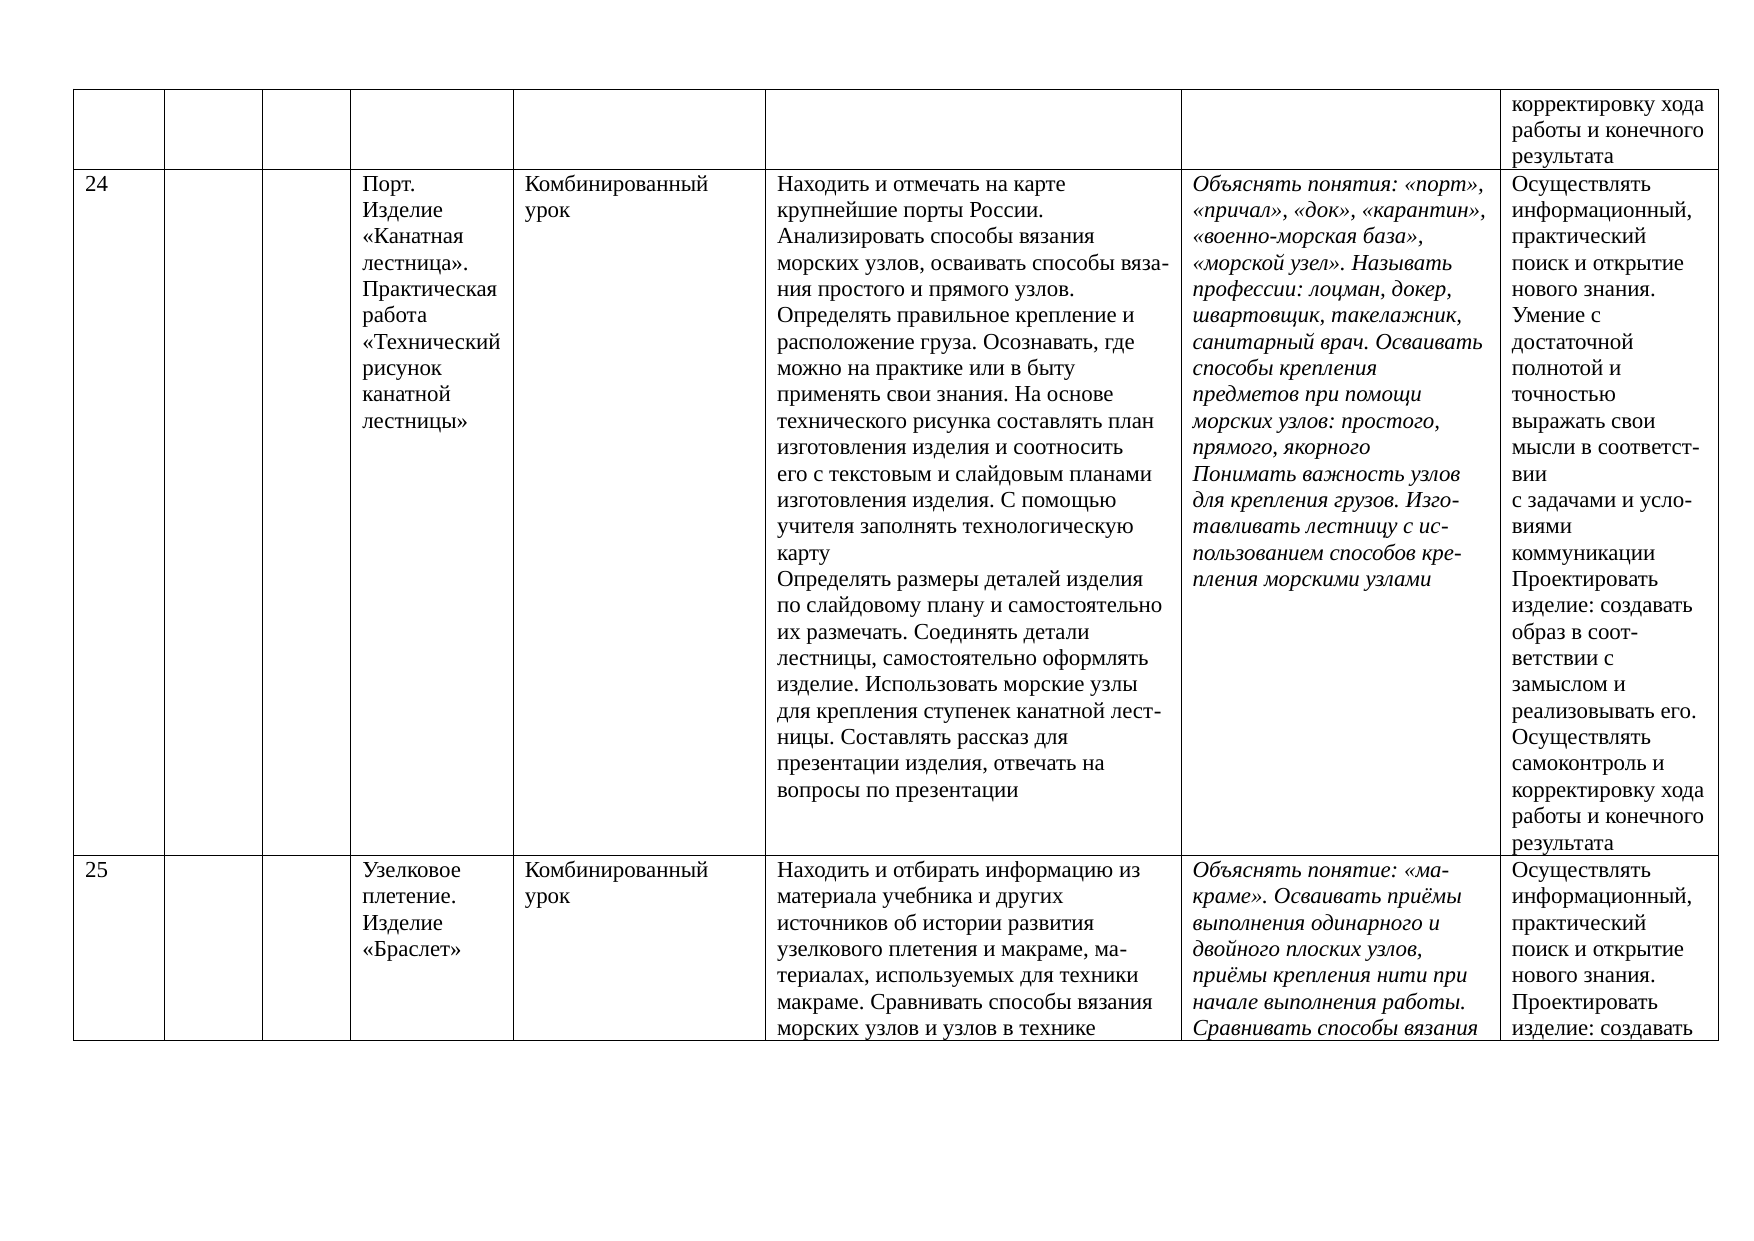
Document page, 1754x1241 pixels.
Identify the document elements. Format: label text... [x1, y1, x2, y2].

table_cell [263, 170, 350, 855]
table_cell Осуществлять информационный, практический поиск и открытие нового знания. Умение с достаточной полнотой и точностью выражать свои мысли в соответствии с задачами и условиями коммуникации Проектировать изделие: создавать образ в соответствии с замыслом и реализовывать его. Осуществлять самоконтроль и корректировку хода работы и конечного результата [1501, 170, 1718, 855]
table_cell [766, 90, 1181, 169]
table_cell Находить и отмечать на карте крупнейшие порты России. Анализировать способы вязания морских узлов, осваивать способы вязания простого и прямого узлов. Определять правильное крепление и расположение груза. Осознавать, где можно на практике или в быту применять свои знания. На основе технического рисунка составлять план изготовления изделия и соотносить его с текстовым и слайдовым планами изготовления изделия. С помощью учителя заполнять технологическую карту Определять размеры деталей изделия по слайдовому плану и самостоятельно их размечать. Соединять детали лестницы, самостоятельно оформлять изделие. Использовать морские узлы для крепления ступенек канатной лестницы. Составлять рассказ для презентации изделия, отвечать на вопросы по презентации [766, 170, 1181, 855]
table_cell 25 [74, 856, 164, 1040]
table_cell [1501, 856, 1718, 1040]
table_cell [351, 90, 513, 169]
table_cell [351, 856, 513, 1040]
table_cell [1182, 90, 1500, 169]
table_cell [514, 856, 765, 1040]
table_cell Объяснять понятия: «порт», «причал», «док», «карантин», «военно-морская база», «морской узел». Называть профессии: лоцман, докер, швартовщик, такелажник, санитарный врач. Осваивать способы крепления предметов при помощи морских узлов: простого, прямого, якорного Понимать важность узлов для крепления грузов. Изготавливать лестницу с использованием способов крепления морскими узлами [1182, 170, 1500, 855]
table_cell 23 [74, 90, 164, 169]
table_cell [1501, 90, 1718, 169]
table_cell Комбинированный урок [514, 170, 765, 855]
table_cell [514, 90, 765, 169]
table_cell [165, 170, 262, 855]
table_cell [165, 90, 262, 169]
table_cell 24 [74, 170, 164, 855]
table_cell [766, 856, 1181, 1040]
table_cell [165, 856, 262, 1040]
table_cell [263, 90, 350, 169]
table_cell [263, 856, 350, 1040]
table_cell Порт. Изделие «Канатная лестница». Практическая работа «Технический рисунок канатной лестницы» [351, 170, 513, 855]
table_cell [1182, 856, 1500, 1040]
